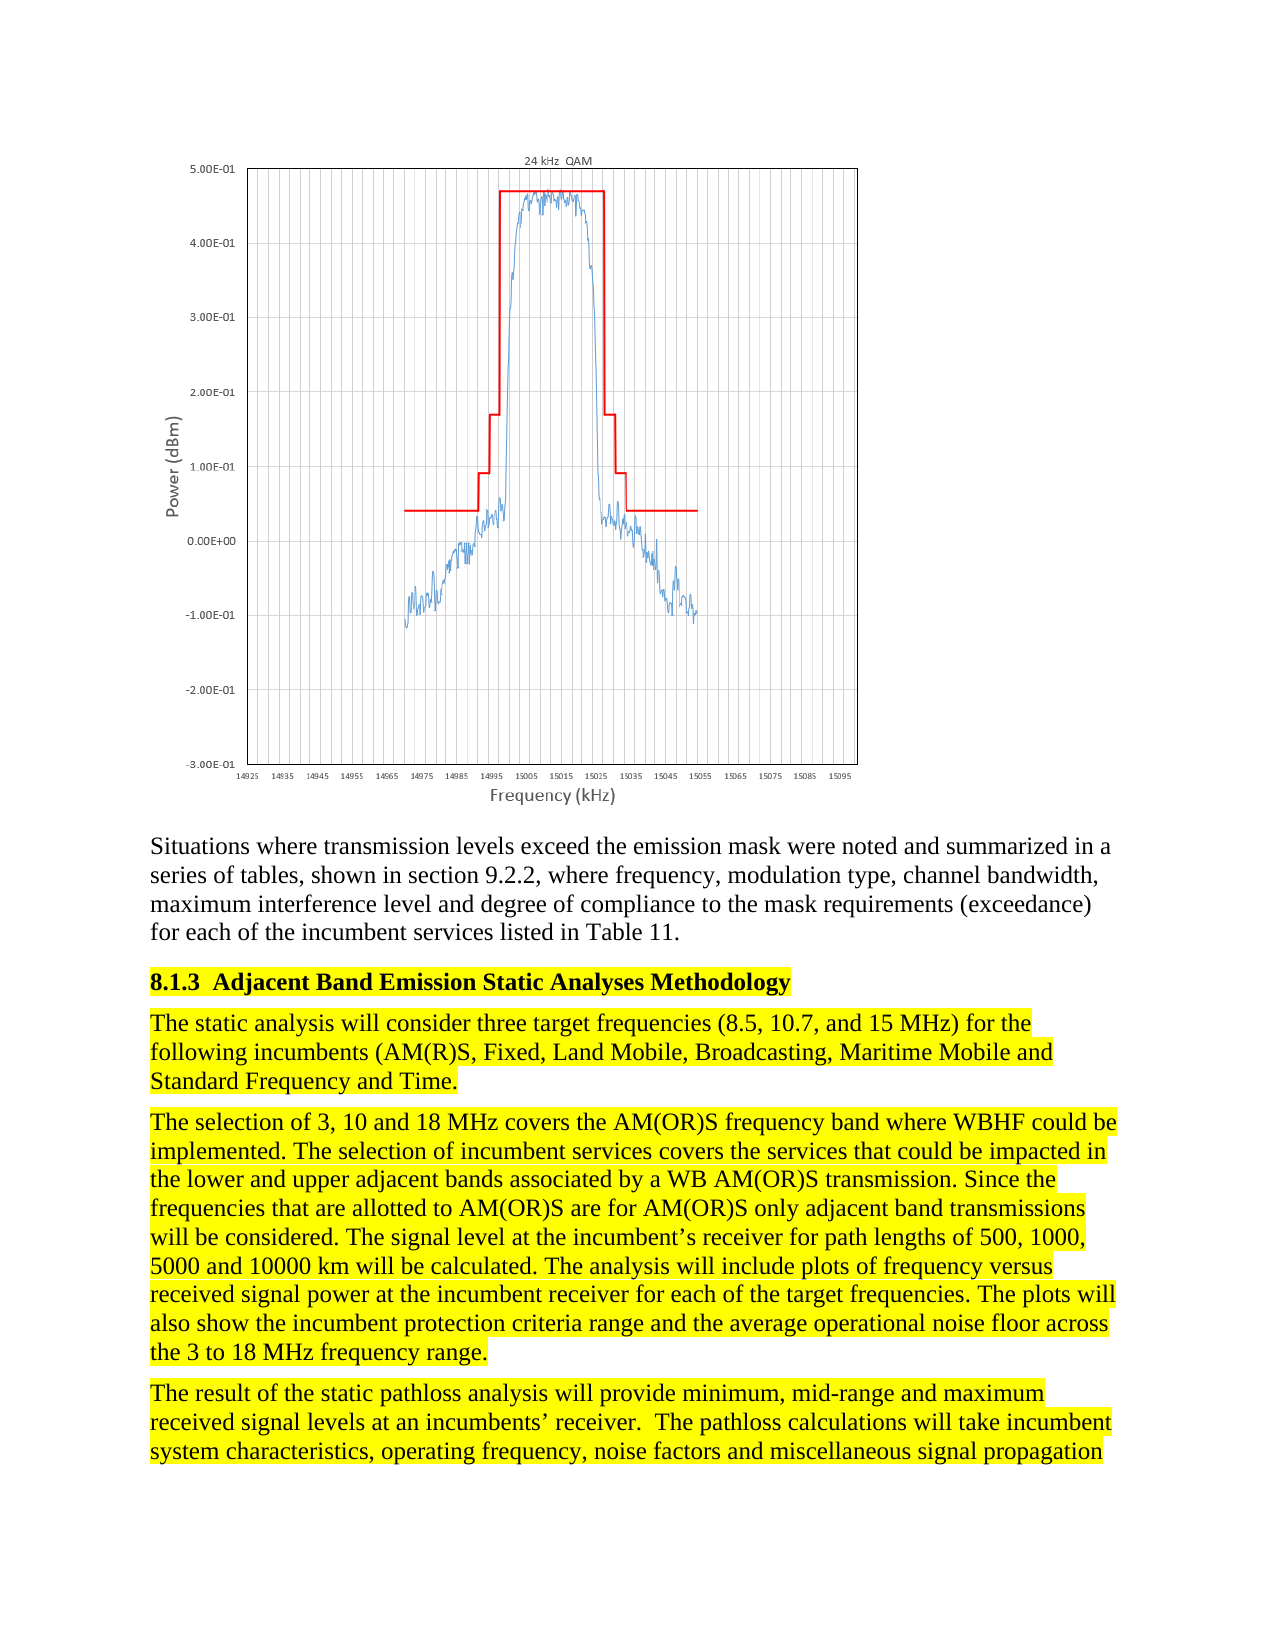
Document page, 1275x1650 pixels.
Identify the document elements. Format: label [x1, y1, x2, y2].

picture [150, 150, 864, 819]
